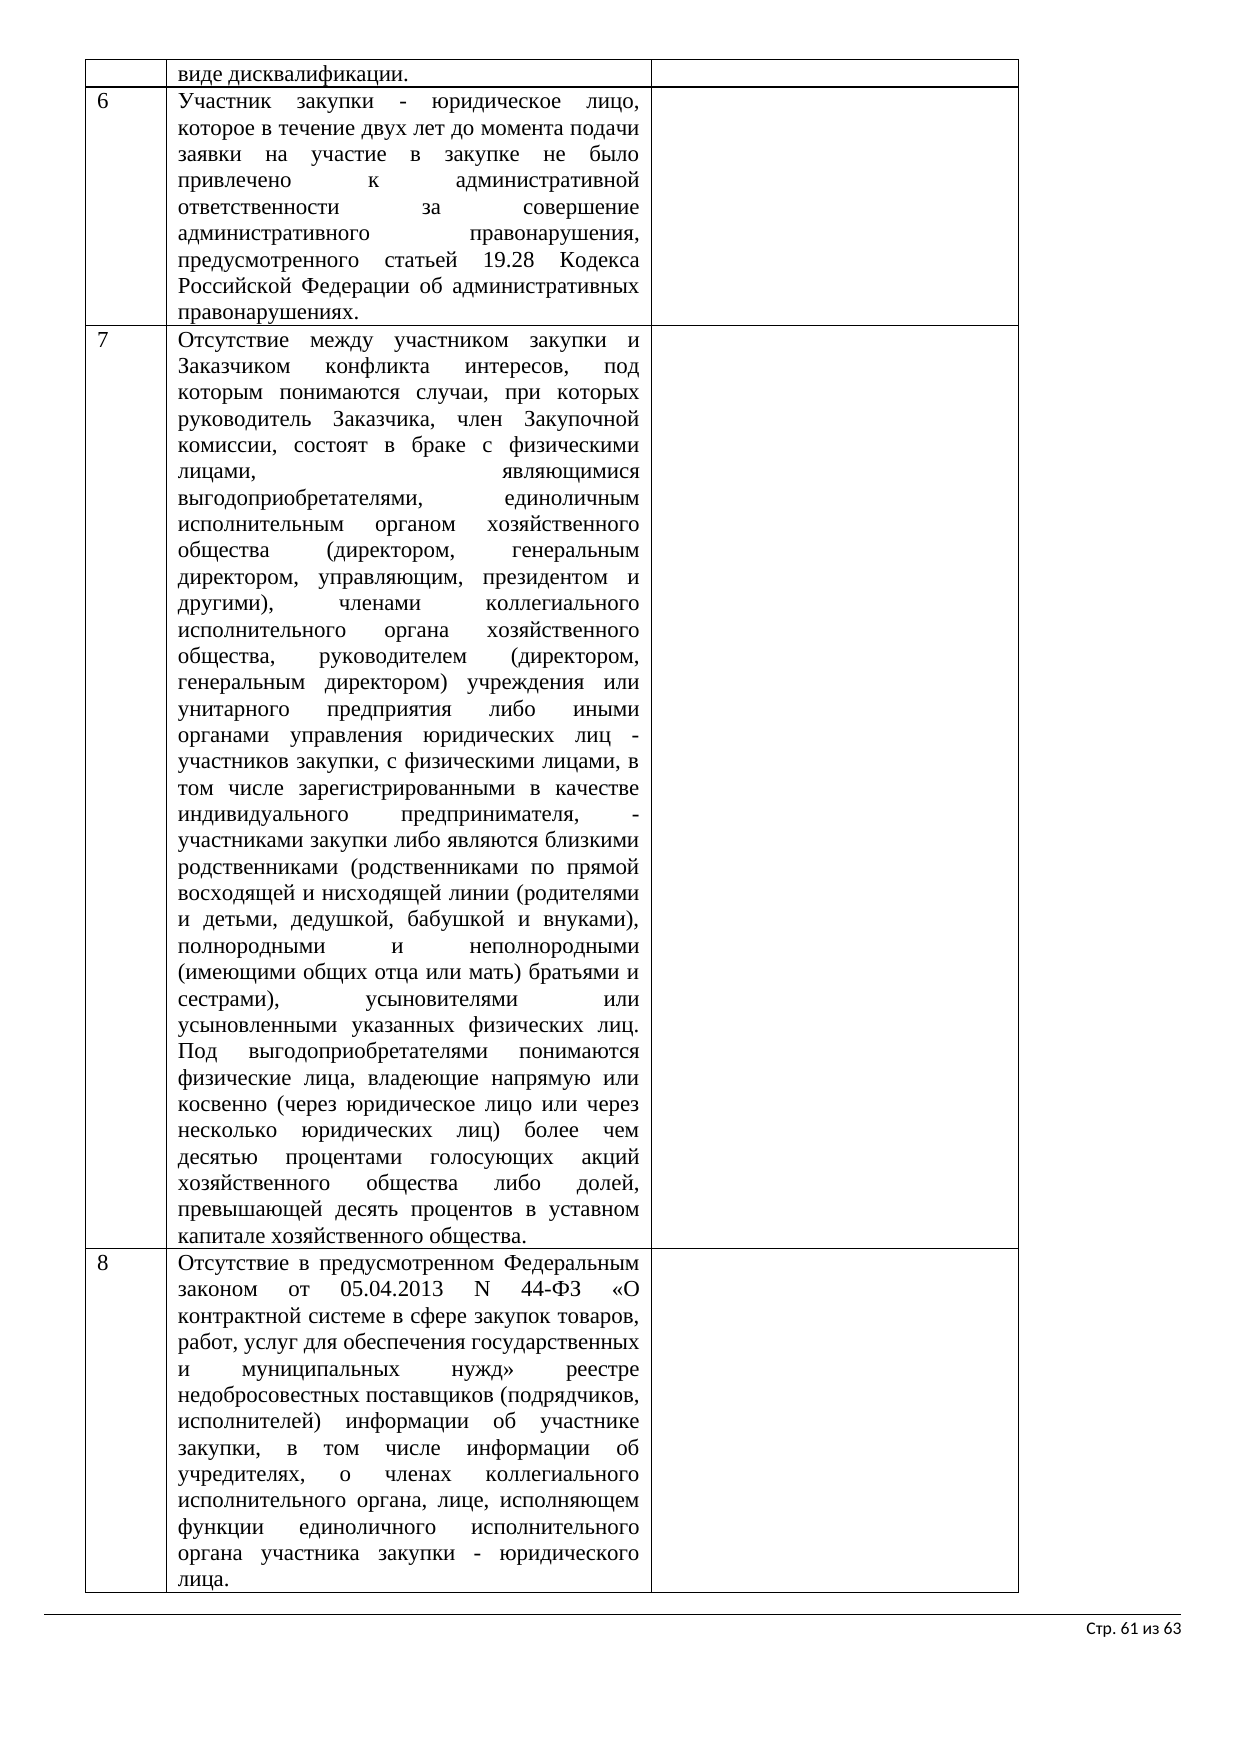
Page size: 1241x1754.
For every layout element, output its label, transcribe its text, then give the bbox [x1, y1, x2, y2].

table_cell Участник закупки - юридическое лицо, которое в течение двух лет до момента подачи заявки на участие в закупке не было привлечено к административной ответственности за совершение административного правонарушения, предусмотренного статьей 19.28 Кодекса Российской Федерации об административных правонарушениях. [167, 88, 651, 325]
table_cell 6 [86, 88, 166, 325]
table_cell Отсутствие между участником закупки и Заказчиком конфликта интересов, под которым понимаются случаи, при которых руководитель Заказчика, член Закупочной комиссии, состоят в браке с физическими лицами, являющимися выгодоприобретателями, единоличным исполнительным органом хозяйственного общества (директором, генеральным директором, управляющим, президентом и другими), членами коллегиального исполнительного органа хозяйственного общества, руководителем (директором, генеральным директором) учреждения или унитарного предприятия либо иными органами управления юридических лиц - участников закупки, с физическими лицами, в том числе зарегистрированными в качестве индивидуального предпринимателя, - участниками закупки либо являются близкими родственниками (родственниками по прямой восходящей и нисходящей линии (родителями и детьми, дедушкой, бабушкой и внуками), полнородными и неполнородными (имеющими общих отца или мать) братьями и сестрами), усыновителями или усыновленными указанных физических лиц. Под выгодоприобретателями понимаются физические лица, владеющие напрямую или косвенно (через юридическое лицо или через несколько юридических лиц) более чем десятью процентами голосующих акций хозяйственного общества либо долей, превышающей десять процентов в уставном капитале хозяйственного общества. [167, 326, 651, 1248]
table_cell [652, 1249, 1018, 1592]
table_cell [652, 326, 1018, 1248]
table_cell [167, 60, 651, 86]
table_cell Отсутствие в предусмотренном Федеральным законом от 05.04.2013 N 44-ФЗ «О контрактной системе в сфере закупок товаров, работ, услуг для обеспечения государственных и муниципальных нужд» реестре недобросовестных поставщиков (подрядчиков, исполнителей) информации об участнике закупки, в том числе информации об учредителях, о членах коллегиального исполнительного органа, лице, исполняющем функции единоличного исполнительного органа участника закупки - юридического лица. [167, 1249, 651, 1592]
table_cell 5 [86, 60, 166, 86]
table_cell [652, 60, 1018, 86]
table_cell 8 [86, 1249, 166, 1592]
table_cell 7 [86, 326, 166, 1248]
table_cell [652, 88, 1018, 325]
